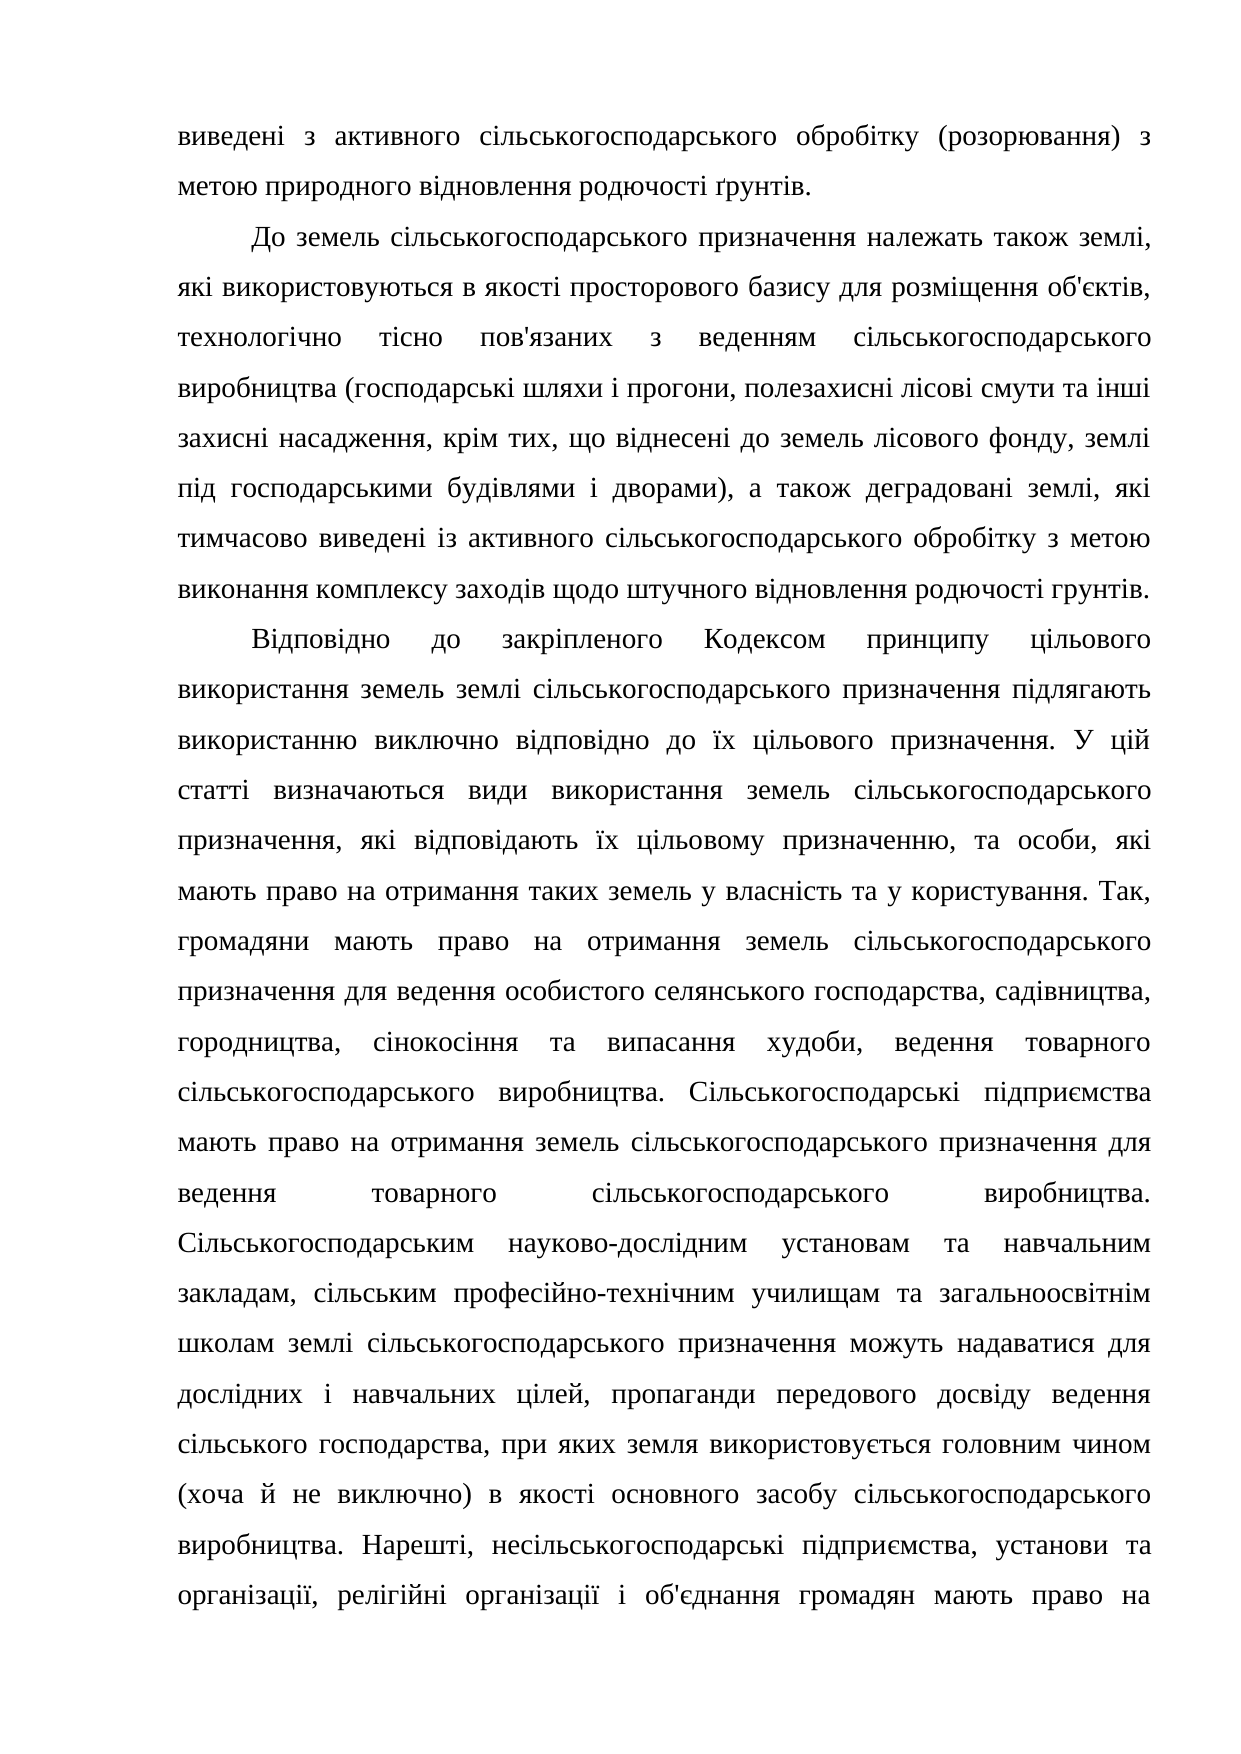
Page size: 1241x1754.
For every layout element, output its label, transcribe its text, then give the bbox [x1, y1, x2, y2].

text До земель сільськогосподарського призначення належать також землі, які використовуються в якості просторового базису для розміщення об'єктів, технологічно тісно пов'язаних з веденням сільськогосподарського виробництва (господарські шляхи і прогони, полезахисні лісові смути та інші захисні насадження, крім тих, що віднесені до земель лісового фонду, землі під господарськими будівлями і дворами), а також деградовані землі, які тимчасово виведені із активного сільськогосподарського обробітку з метою виконання комплексу заходів щодо штучного відновлення родючості грунтів. [177, 219, 1152, 604]
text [177, 621, 1152, 1611]
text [177, 118, 1152, 202]
